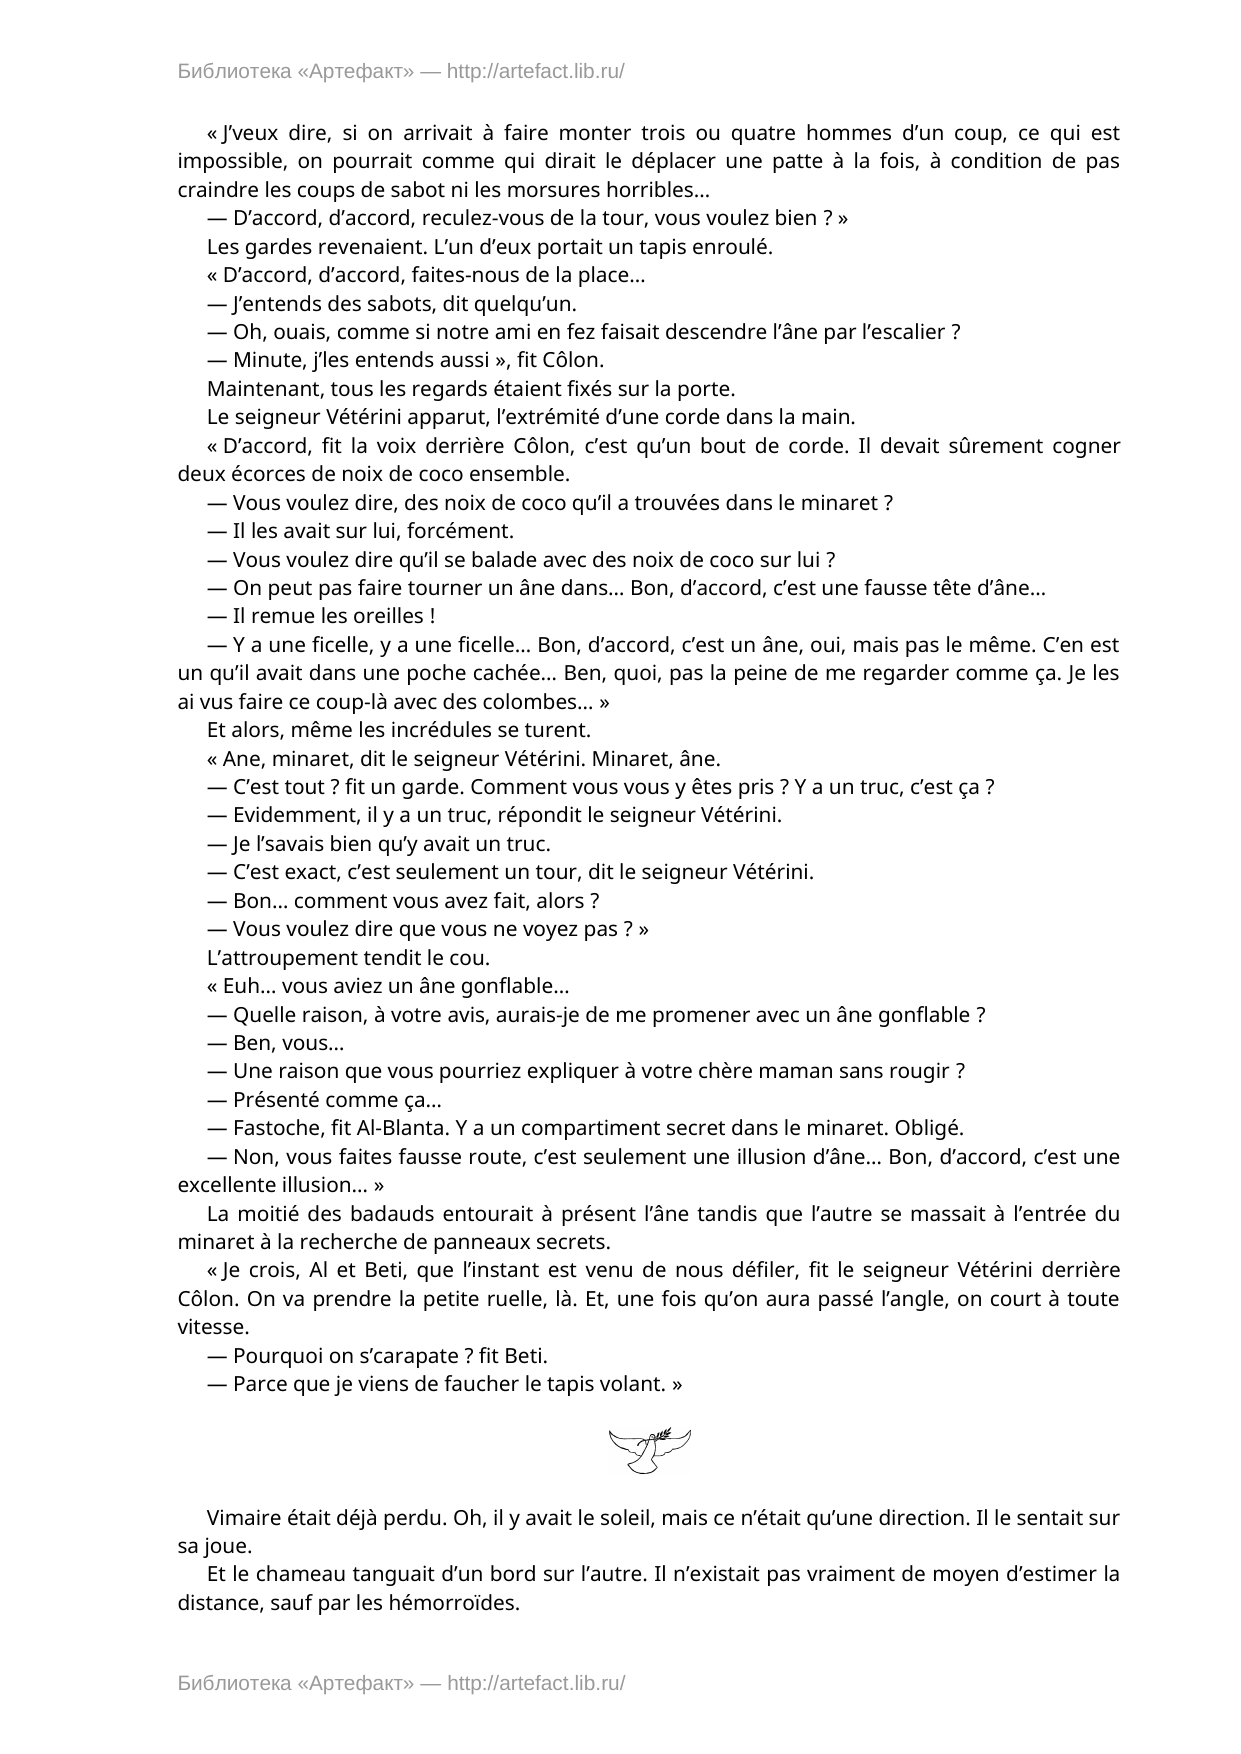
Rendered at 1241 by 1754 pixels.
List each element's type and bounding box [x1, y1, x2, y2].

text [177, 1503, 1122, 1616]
picture [608, 1426, 692, 1475]
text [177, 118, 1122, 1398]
